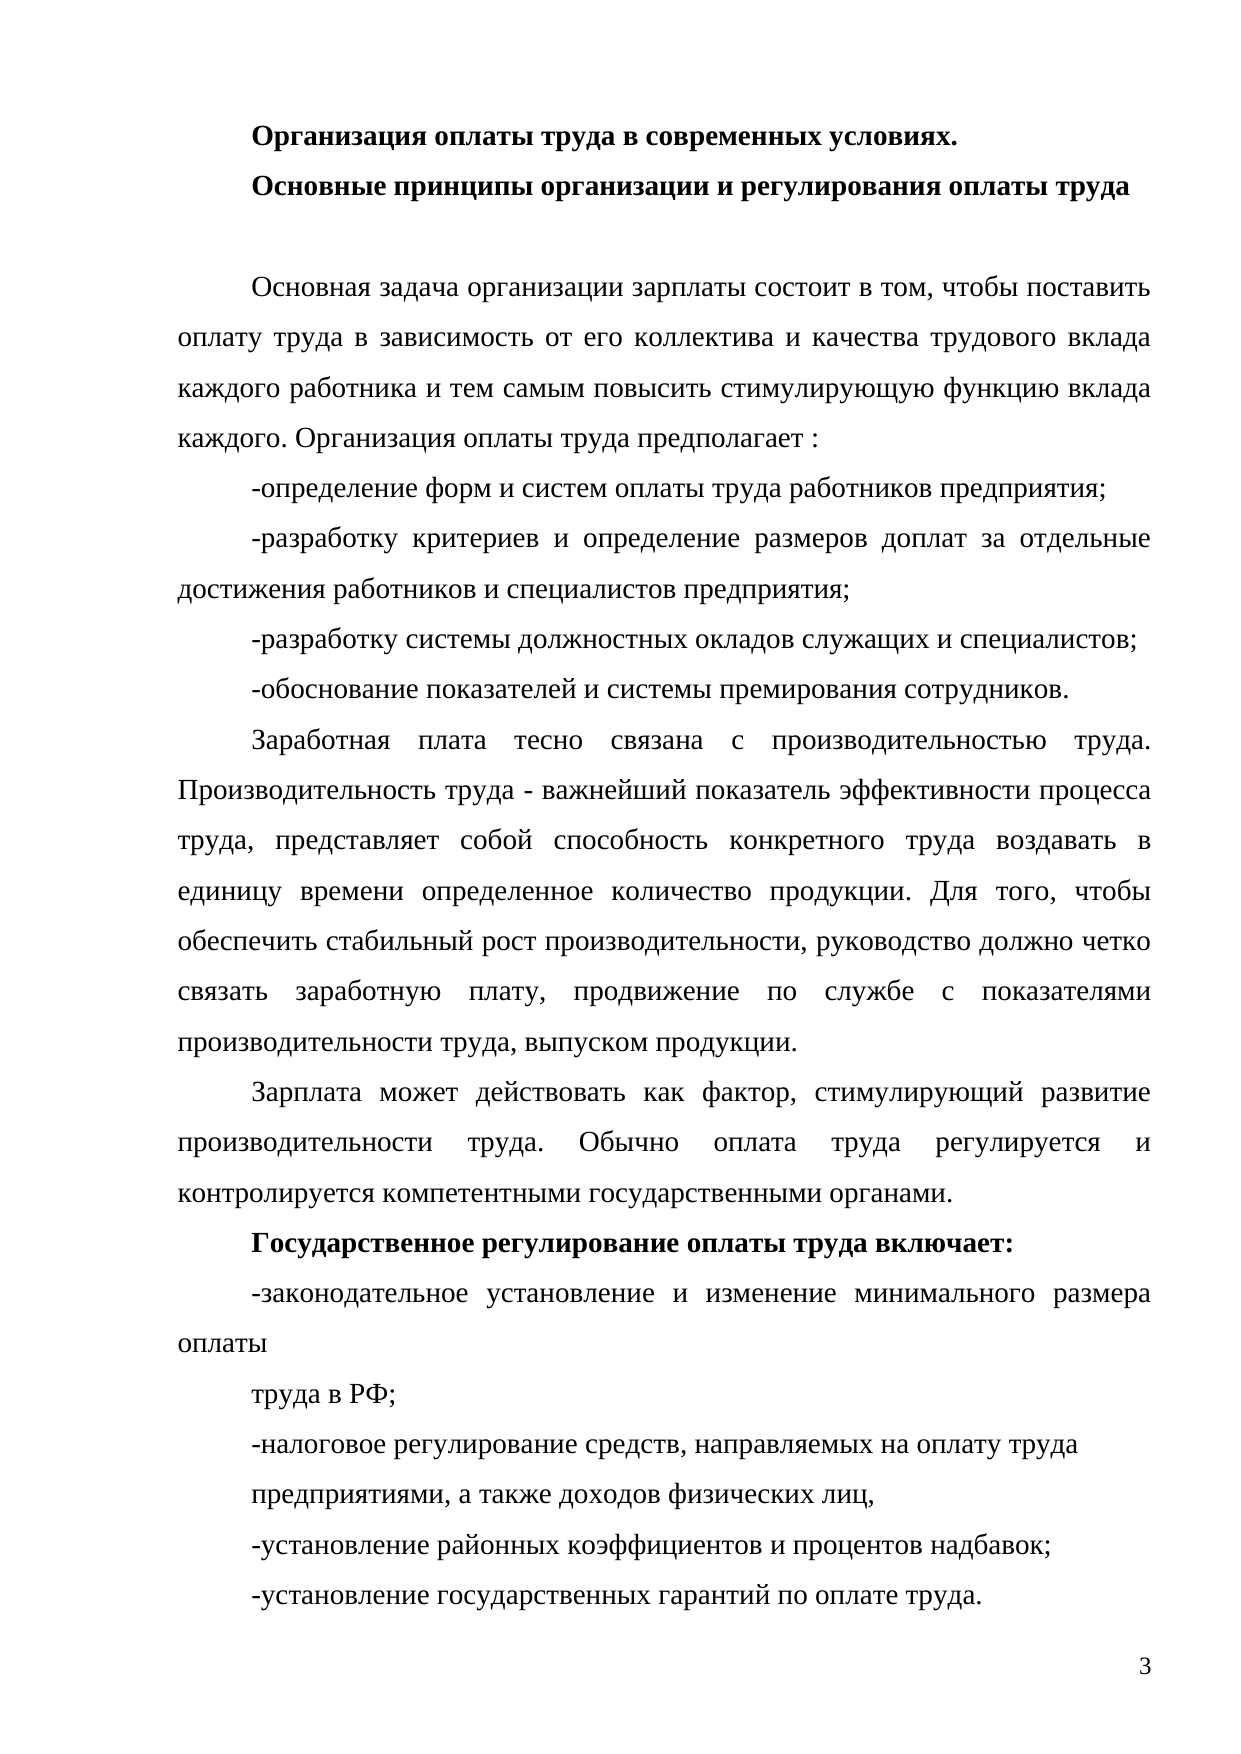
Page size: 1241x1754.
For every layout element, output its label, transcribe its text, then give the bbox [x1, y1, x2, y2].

text Основная задача организации зарплаты состоит в том, чтобы поставить оплату труда в зависимость от его коллектива и качества трудового вклада каждого работника и тем самым повысить стимулирующую функцию вклада каждого. Организация оплаты труда предполагает : [177, 269, 1152, 453]
text -обоснование показателей и системы премирования сотрудников. [177, 672, 1152, 705]
text -разработку системы должностных окладов служащих и специалистов; [177, 621, 1152, 655]
text -законодательное установление и изменение минимального размера оплаты [177, 1275, 1152, 1359]
subtitle Основные принципы организации и регулирования оплаты труда [177, 168, 1152, 202]
text Заработная плата тесно связана с производительностью труда. Производительность труда - важнейший показатель эффективности процесса труда, представляет собой способность конкретного труда воздавать в единицу времени определенное количество продукции. Для того, чтобы обеспечить стабильный рост производительности, руководство должно четко связать заработную плату, продвижение по службе с показателями производительности труда, выпуском продукции. [177, 722, 1152, 1057]
text -налоговое регулирование средств, направляемых на оплату труда [177, 1426, 1152, 1460]
text предприятиями, а также доходов физических лиц, [177, 1477, 1152, 1510]
text -определение форм и систем оплаты труда работников предприятия; [177, 470, 1152, 504]
text труда в РФ; [177, 1376, 1152, 1409]
text -установление государственных гарантий по оплате труда. [177, 1577, 1152, 1611]
text Зарплата может действовать как фактор, стимулирующий развитие производительности труда. Обычно оплата труда регулируется и контролируется компетентными государственными органами. [177, 1074, 1152, 1208]
text Государственное регулирование оплаты труда включает: [177, 1225, 1152, 1258]
text -разработку критериев и определение размеров доплат за отдельные достижения работников и специалистов предприятия; [177, 521, 1152, 604]
text -установление районных коэффициентов и процентов надбавок; [177, 1527, 1152, 1560]
subtitle Организация оплаты труда в современных условиях. [177, 118, 1152, 152]
